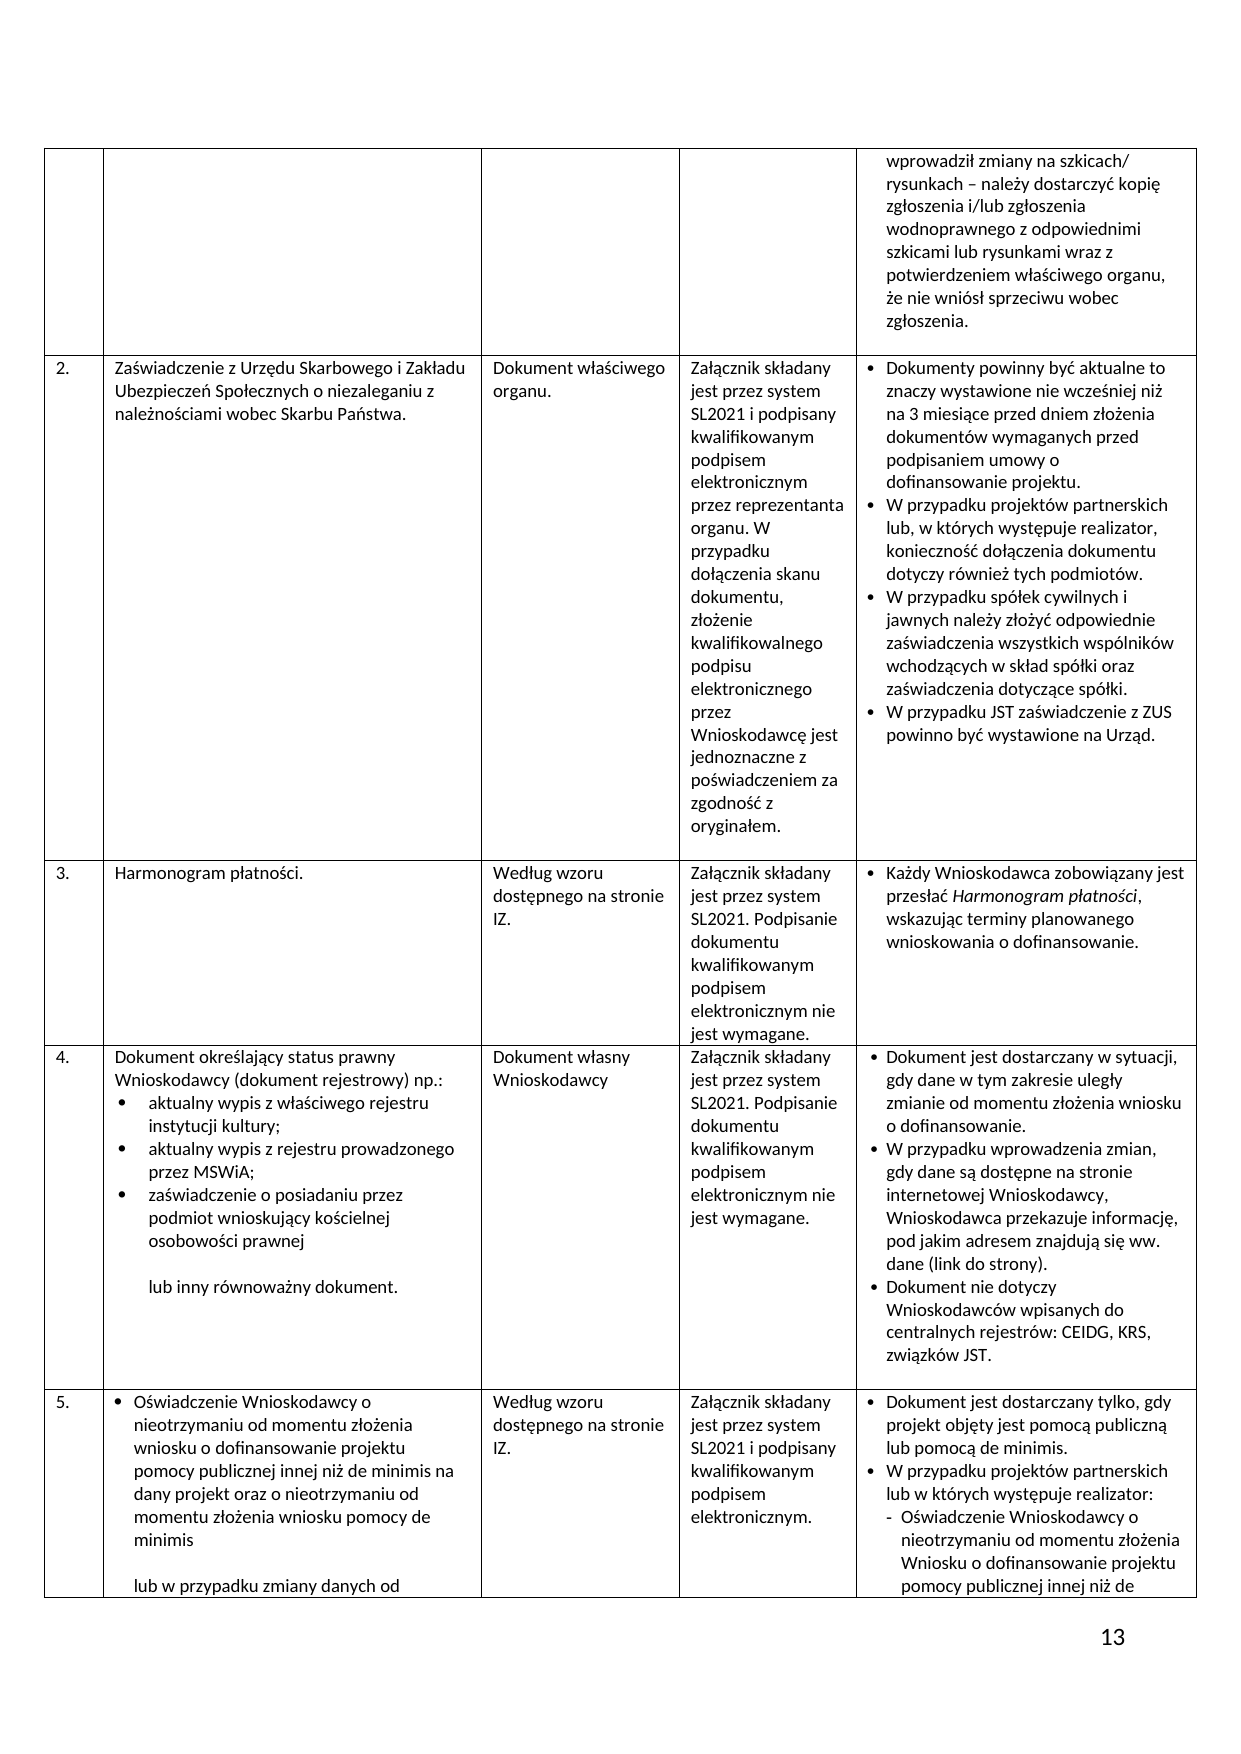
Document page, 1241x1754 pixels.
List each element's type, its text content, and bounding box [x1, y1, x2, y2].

table_cell 1. [45, 149, 103, 355]
table_cell Załącznik składany jest przez system SL2021. Podpisanie dokumentu kwalifikowanym podpisem elektronicznym nie jest wymagane. [680, 1046, 856, 1389]
table_cell 5. [45, 1390, 103, 1597]
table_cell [482, 149, 679, 355]
table_cell Harmonogram płatności. [104, 861, 481, 1044]
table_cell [857, 1390, 1196, 1597]
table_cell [104, 149, 481, 355]
table_cell Załącznik składany jest przez system SL2021. Podpisanie dokumentu kwalifikowanym podpisem elektronicznym nie jest wymagane. [680, 861, 856, 1044]
table_cell Dokument własny Wnioskodawcy [482, 1046, 679, 1389]
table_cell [857, 149, 1196, 355]
table_cell 3. [45, 861, 103, 1044]
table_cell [680, 1390, 856, 1597]
table_cell Dokumenty powinny być aktualne to znaczy wystawione nie wcześniej niż na 3 miesiące przed dniem złożenia dokumentów wymaganych przed podpisaniem umowy o dofinansowanie projektu. W przypadku projektów partnerskich lub, w których występuje realizator, konieczność dołączenia dokumentu dotyczy również tych podmiotów. W przypadku spółek cywilnych i jawnych należy złożyć odpowiednie zaświadczenia wszystkich wspólników wchodzących w skład spółki oraz zaświadczenia dotyczące spółki. W przypadku JST zaświadczenie z ZUS powinno być wystawione na Urząd. [857, 356, 1196, 860]
table_cell Zaświadczenie z Urzędu Skarbowego i Zakładu Ubezpieczeń Społecznych o niezaleganiu z należnościami wobec Skarbu Państwa. [104, 356, 481, 860]
table_cell 4. [45, 1046, 103, 1389]
table_cell Według wzoru dostępnego na stronie IZ. [482, 861, 679, 1044]
table_cell Dokument określający status prawny Wnioskodawcy (dokument rejestrowy) np.: aktualny wypis z właściwego rejestru instytucji kultury; aktualny wypis z rejestru prowadzonego przez MSWiA; zaświadczenie o posiadaniu przez podmiot wnioskujący kościelnej osobowości prawnej lub inny równoważny dokument. [104, 1046, 481, 1389]
table_cell Każdy Wnioskodawca zobowiązany jest przesłać Harmonogram płatności, wskazując terminy planowanego wnioskowania o dofinansowanie. [857, 861, 1196, 1044]
table_cell 2. [45, 356, 103, 860]
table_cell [482, 1390, 679, 1597]
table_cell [680, 149, 856, 355]
table_cell Dokument właściwego organu. [482, 356, 679, 860]
table_cell Dokument jest dostarczany w sytuacji, gdy dane w tym zakresie uległy zmianie od momentu złożenia wniosku o dofinansowanie. W przypadku wprowadzenia zmian, gdy dane są dostępne na stronie internetowej Wnioskodawcy, Wnioskodawca przekazuje informację, pod jakim adresem znajdują się ww. dane (link do strony). Dokument nie dotyczy Wnioskodawców wpisanych do centralnych rejestrów: CEIDG, KRS, związków JST. [857, 1046, 1196, 1389]
table_cell Załącznik składany jest przez system SL2021 i podpisany kwalifikowanym podpisem elektronicznym przez reprezentanta organu. W przypadku dołączenia skanu dokumentu, złożenie kwalifikowalnego podpisu elektronicznego przez Wnioskodawcę jest jednoznaczne z poświadczeniem za zgodność z oryginałem. [680, 356, 856, 860]
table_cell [104, 1390, 481, 1597]
